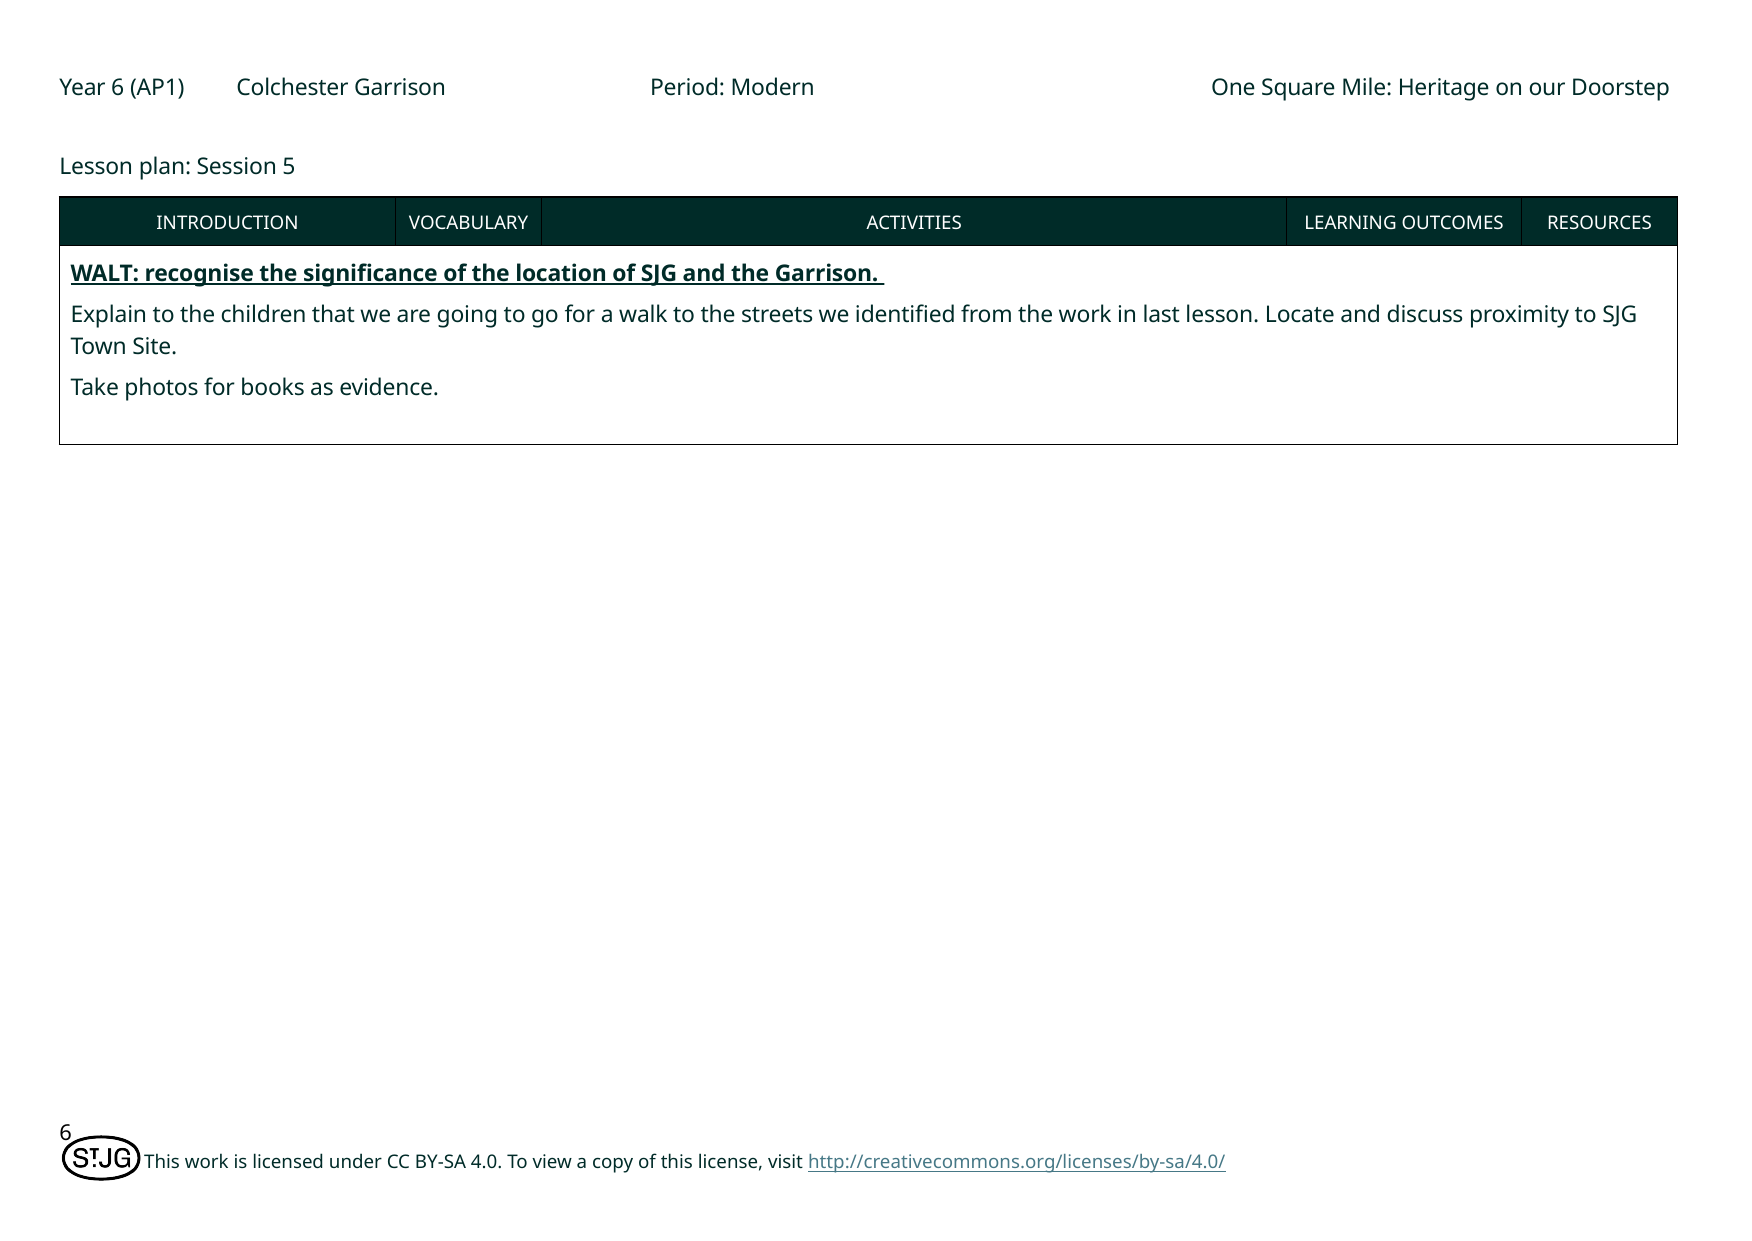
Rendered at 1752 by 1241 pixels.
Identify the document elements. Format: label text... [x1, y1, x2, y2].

table_header ACTIVITIES [542, 198, 1286, 245]
picture [62, 1132, 69, 1139]
picture [60, 1132, 143, 1184]
table_cell WALT: recognise the significance of the location of SJG and the Garrison. Explain to the children that we are going to go for a walk to the streets we identified from the work in last lesson. Locate and discuss proximity to SJG Town Site. Take photos for books as evidence. [60, 246, 1677, 444]
table_header VOCABULARY [396, 198, 541, 245]
table_header LEARNING OUTCOMES [1287, 198, 1521, 245]
table_header INTRODUCTION [60, 198, 395, 245]
subtitle Lesson plan: Session 5 [59, 153, 1678, 180]
table_header RESOURCES [1522, 198, 1677, 245]
